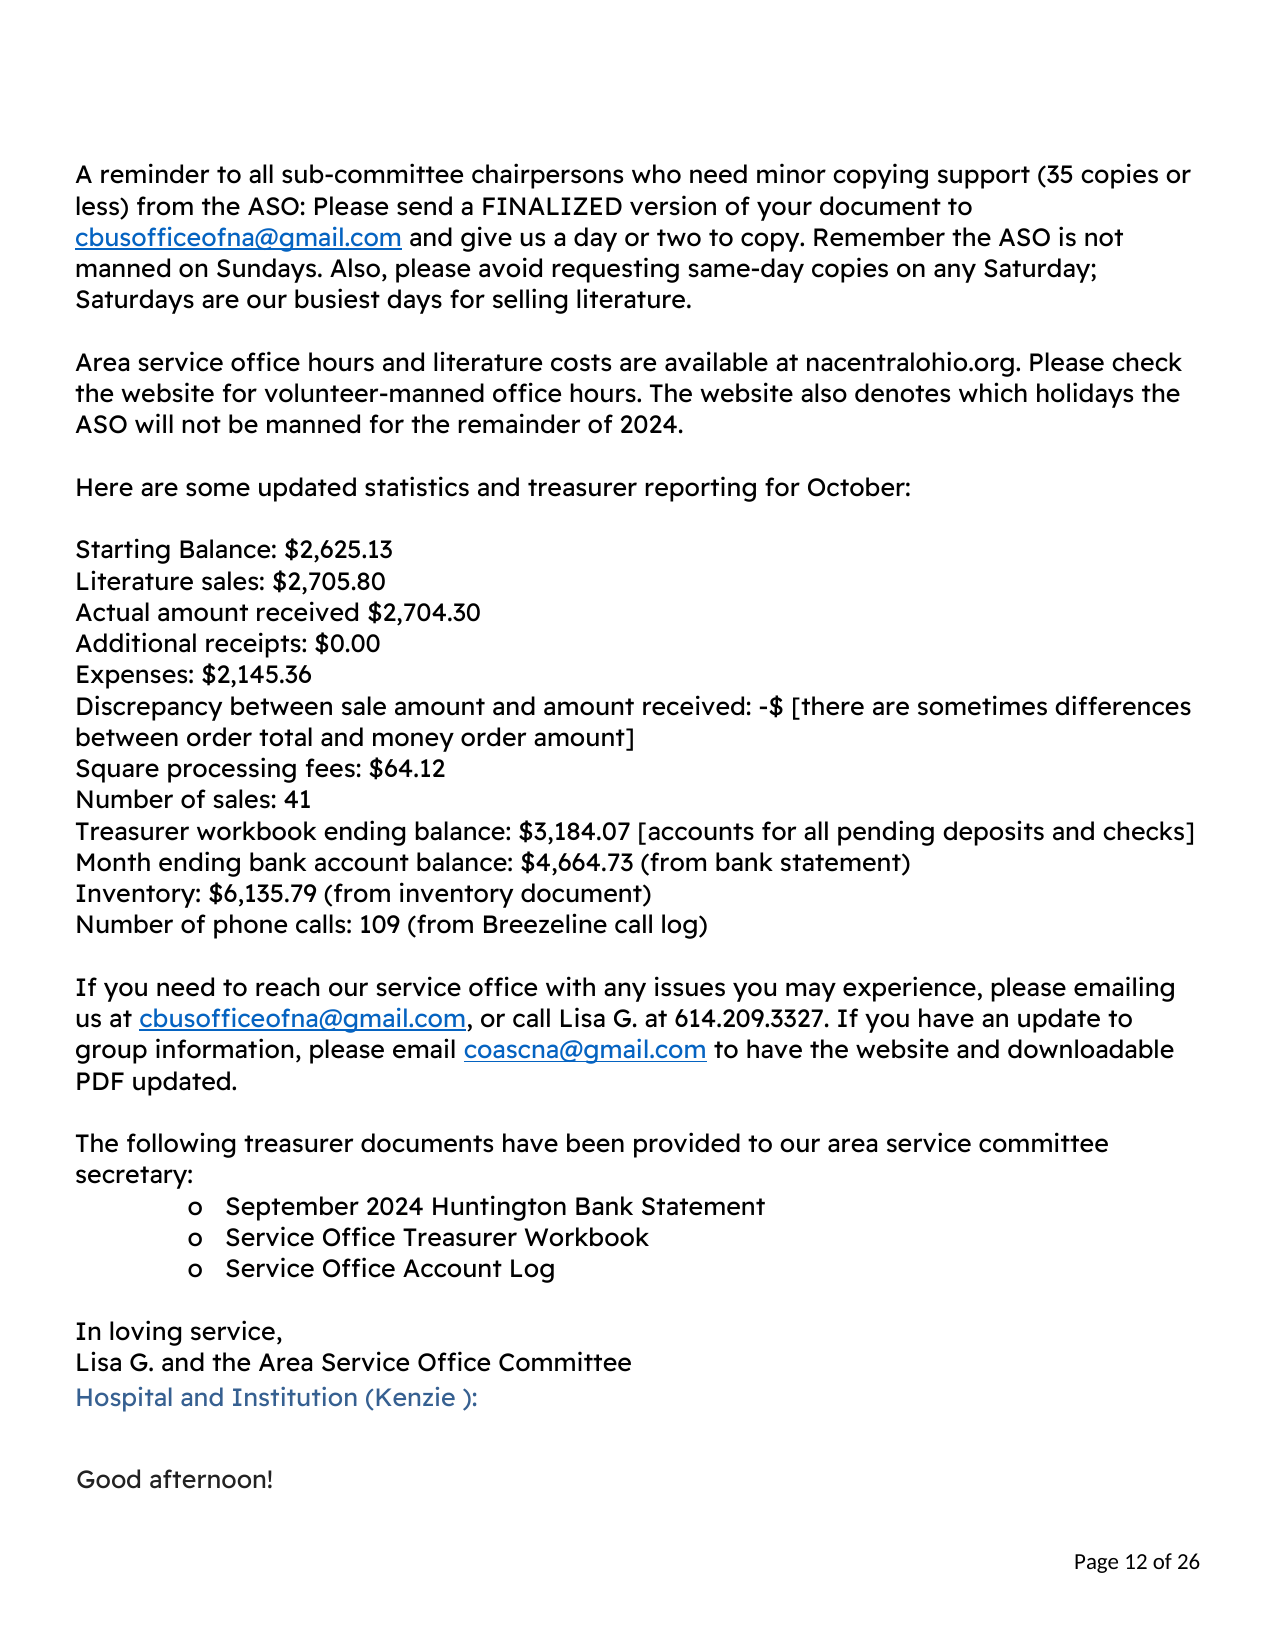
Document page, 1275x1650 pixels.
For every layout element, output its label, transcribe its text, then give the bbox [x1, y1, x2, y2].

text Actual amount received $2,704.30 [75, 596, 1200, 628]
text Expenses: $2,145.36 [75, 659, 1200, 690]
text Treasurer workbook ending balance: $3,184.07 [accounts for all pending deposits and checks] [75, 815, 1200, 846]
text A reminder to all sub-committee chairpersons who need minor copying support (35 copies or less) from the ASO: Please send a FINALIZED version of your document to cbusofficeofna@gmail.com and give us a day or two to copy. Remember the ASO is not manned on Sundays. Also, please avoid requesting same-day copies on any Saturday; Saturdays are our busiest days for selling literature. [75, 159, 1200, 315]
subtitle Hospital and Institution (Kenzie ): [75, 1382, 1200, 1413]
text Good afternoon! [76, 1463, 1200, 1494]
text If you need to reach our service office with any issues you may experience, please emailing us at cbusofficeofna@gmail.com, or call Lisa G. at 614.209.3327. If you have an update to group information, please email coascna@gmail.com to have the website and downloadable PDF updated. [75, 971, 1200, 1096]
text Discrepancy between sale amount and amount received: -$ [there are sometimes differences between order total and money order amount] [75, 690, 1200, 753]
text Square processing fees: $64.12 [75, 753, 1200, 784]
text Literature sales: $2,705.80 [75, 565, 1200, 596]
text Lisa G. and the Area Service Office Committee [75, 1346, 1200, 1378]
text Area service office hours and literature costs are available at nacentralohio.org. Please check the website for volunteer-manned office hours. The website also denotes which holidays the ASO will not be manned for the remainder of 2024. [75, 346, 1200, 440]
text Number of phone calls: 109 (from Breezeline call log) [75, 909, 1200, 940]
text Additional receipts: $0.00 [75, 628, 1200, 659]
list Service Office Account Log [187, 1253, 1200, 1284]
list Service Office Treasurer Workbook [187, 1221, 1200, 1253]
text In loving service, [75, 1315, 1200, 1346]
text Month ending bank account balance: $4,664.73 (from bank statement) [75, 846, 1200, 878]
text Number of sales: 41 [75, 784, 1200, 815]
text The following treasurer documents have been provided to our area service committee secretary: [75, 1128, 1200, 1190]
text Starting Balance: $2,625.13 [75, 534, 1200, 565]
text Inventory: $6,135.79 (from inventory document) [75, 878, 1200, 909]
list September 2024 Huntington Bank Statement [187, 1190, 1200, 1221]
text Here are some updated statistics and treasurer reporting for October: [75, 471, 1200, 503]
